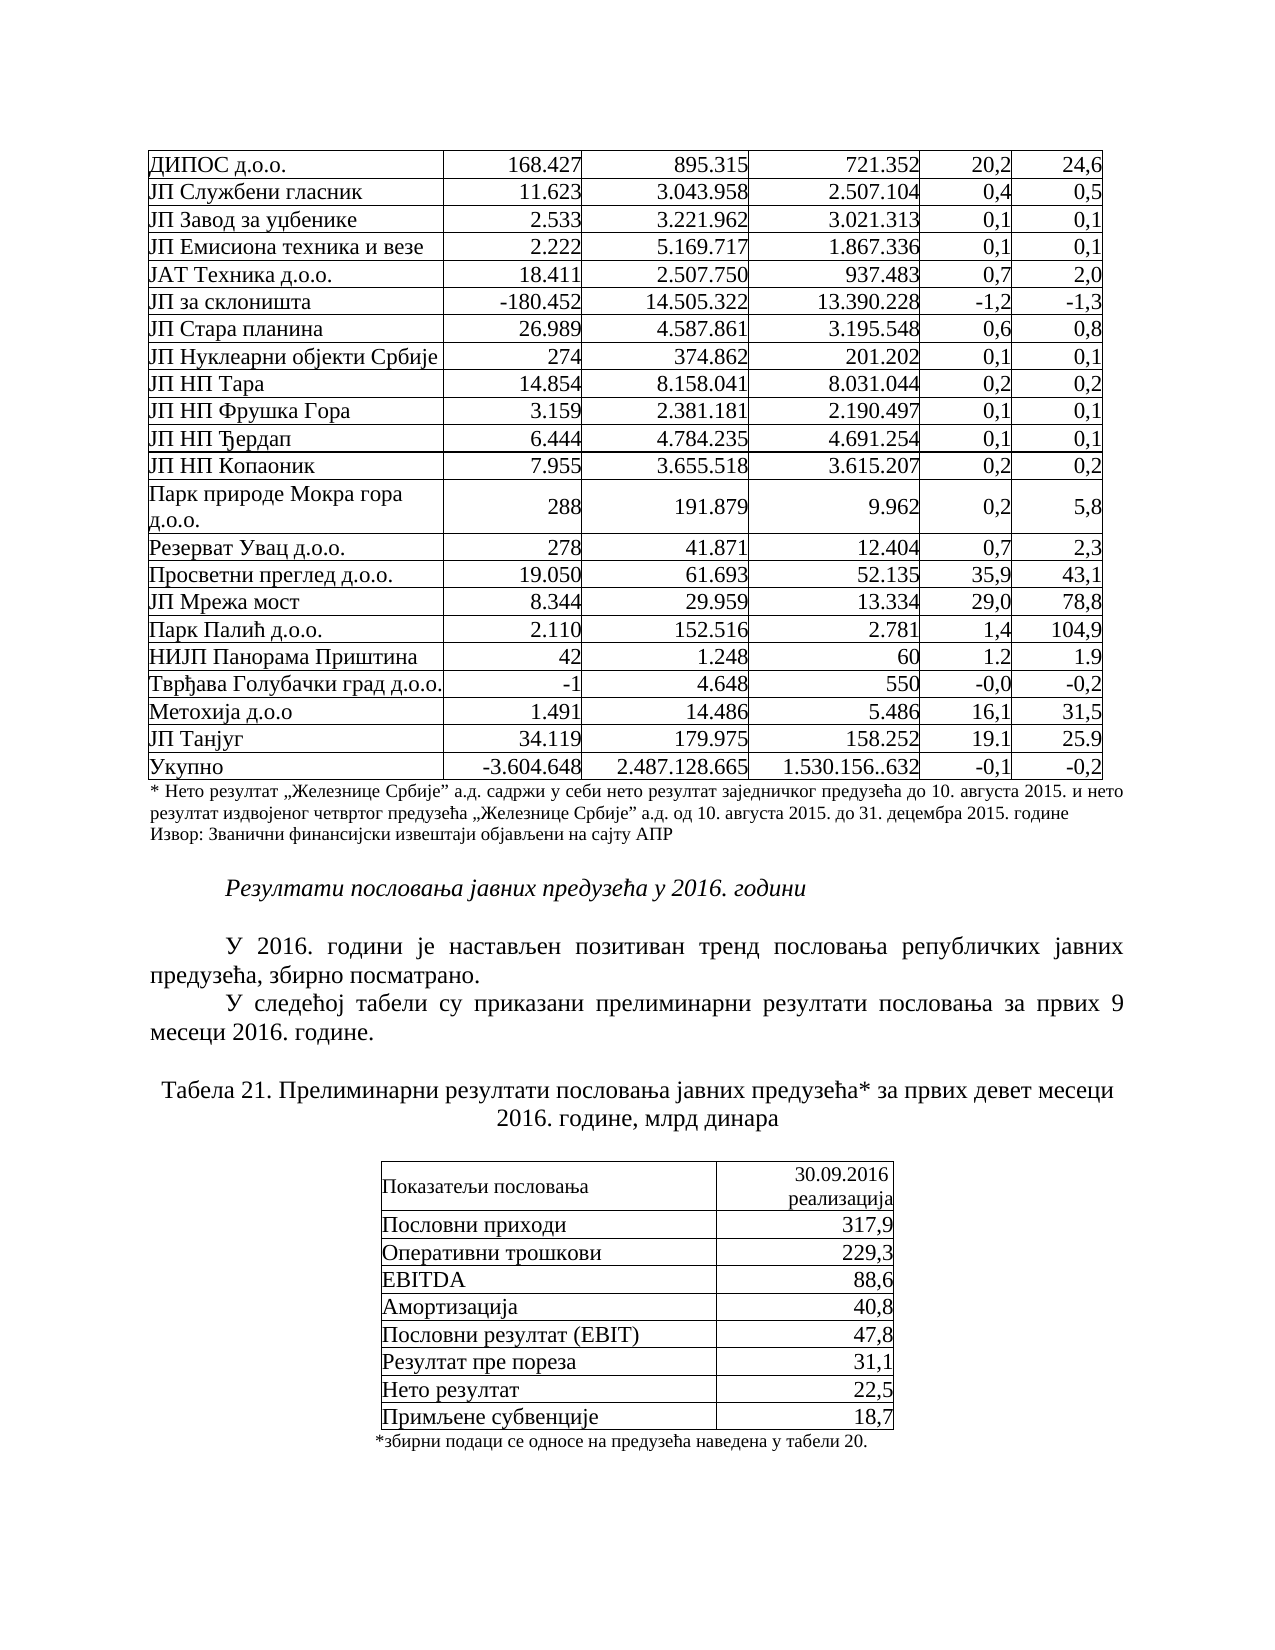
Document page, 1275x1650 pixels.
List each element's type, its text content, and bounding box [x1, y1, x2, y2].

table_cell 60 [749, 643, 919, 669]
table_cell 1.530.156..632 [749, 753, 919, 779]
table_cell 374.862 [582, 343, 748, 369]
table_cell 274 [444, 343, 581, 369]
table_cell 2.507.104 [749, 179, 919, 205]
table_cell ЈП Танјуг [149, 725, 443, 752]
table_cell 0,7 [920, 534, 1011, 560]
table_cell 0,1 [1012, 343, 1102, 369]
table_cell 0,1 [920, 233, 1011, 259]
table_cell 4.587.861 [582, 315, 748, 342]
table_cell 61.693 [582, 561, 748, 587]
table_cell Просветни преглед д.о.о. [149, 561, 443, 587]
table_cell Пословни приходи [382, 1211, 716, 1238]
table_cell 0,1 [920, 398, 1011, 424]
table_cell 31,1 [717, 1348, 893, 1374]
table_cell 179.975 [582, 725, 748, 752]
table_cell 7.955 [444, 453, 581, 479]
table_cell 2.381.181 [582, 398, 748, 424]
table_cell ЈП за склоништа [149, 288, 443, 314]
table_cell 0,2 [1012, 370, 1102, 397]
table_cell 0,1 [1012, 398, 1102, 424]
table_cell -0,0 [920, 671, 1011, 697]
table_header 30.09.2016 реализација [717, 1162, 893, 1210]
table_cell 0,7 [920, 261, 1011, 287]
table_cell 22,5 [717, 1376, 893, 1402]
table_cell 168.427 [444, 151, 581, 177]
table_cell ЈАТ Техника д.о.о. [149, 261, 443, 287]
table_cell ЈП НП Тара [149, 370, 443, 397]
table_cell 937.483 [749, 261, 919, 287]
table_cell 104,9 [1012, 616, 1102, 642]
table_cell ЈП Мрежа мост [149, 588, 443, 615]
table_cell 20,2 [920, 151, 1011, 177]
table_cell ЈП Службени гласник [149, 179, 443, 205]
table_cell 47,8 [717, 1321, 893, 1347]
table_cell 721.352 [749, 151, 919, 177]
table_cell 18.411 [444, 261, 581, 287]
text Резултати пословања јавних предузећа у 2016. години [150, 873, 1125, 902]
table_cell 2.533 [444, 206, 581, 232]
table_cell 3.159 [444, 398, 581, 424]
table_cell EBITDA [382, 1266, 716, 1292]
table_cell 16,1 [920, 698, 1011, 724]
table_cell 3.195.548 [749, 315, 919, 342]
table_cell 3.021.313 [749, 206, 919, 232]
text У 2016. години је настављен позитиван тренд пословања републичких јавних предузећа, збирно посматрано. [150, 931, 1125, 988]
text Табела 21. Прелиминарни резултати пословања јавних предузећа* за првих девет месеци 2016. године, млрд динара [150, 1075, 1125, 1132]
table_cell Пословни резултат (EBIT) [382, 1321, 716, 1347]
table_cell 34.119 [444, 725, 581, 752]
text У следећој табели су приказани прелиминарни резултати пословања за првих 9 месеци 2016. године. [150, 988, 1125, 1046]
table_cell 25.9 [1012, 725, 1102, 752]
table_cell 9.962 [749, 480, 919, 532]
table_cell 14.505.322 [582, 288, 748, 314]
table_cell 278 [444, 534, 581, 560]
table_cell ЈП НП Копаоник [149, 453, 443, 479]
table_cell 4.784.235 [582, 425, 748, 451]
table_cell 0,1 [1012, 206, 1102, 232]
table_cell 24,6 [1012, 151, 1102, 177]
table_cell -180.452 [444, 288, 581, 314]
table_cell 40,8 [717, 1294, 893, 1320]
table_cell 0,5 [1012, 179, 1102, 205]
table_cell Примљене субвенције [382, 1403, 716, 1429]
table_cell 19.1 [920, 725, 1011, 752]
table_cell 0,4 [920, 179, 1011, 205]
table_cell ЈП НП Фрушка Гора [149, 398, 443, 424]
table_cell Оперативни трошкови [382, 1239, 716, 1265]
table_cell 0,8 [1012, 315, 1102, 342]
table_cell 78,8 [1012, 588, 1102, 615]
table_cell Метохија д.о.о [149, 698, 443, 724]
table_cell -0,1 [920, 753, 1011, 779]
table_cell 5.169.717 [582, 233, 748, 259]
table_cell 18,7 [717, 1403, 893, 1429]
table_cell 0,1 [1012, 425, 1102, 451]
table_cell 3.221.962 [582, 206, 748, 232]
text Извор: Званични финансијски извештаји објављени на сајту АПР [150, 823, 1125, 845]
table_cell 3.615.207 [749, 453, 919, 479]
table_cell 1.867.336 [749, 233, 919, 259]
table_cell 41.871 [582, 534, 748, 560]
table_cell Парк Палић д.о.о. [149, 616, 443, 642]
table_cell 29.959 [582, 588, 748, 615]
table_cell 2.190.497 [749, 398, 919, 424]
table_cell -1,3 [1012, 288, 1102, 314]
table_cell 0,2 [920, 453, 1011, 479]
table_cell 43,1 [1012, 561, 1102, 587]
table_cell 88,6 [717, 1266, 893, 1292]
table_cell Резерват Увац д.о.о. [149, 534, 443, 560]
table_cell ЈП Нуклеарни објекти Србије [149, 343, 443, 369]
table_cell Нето резултат [382, 1376, 716, 1402]
table_cell 0,1 [920, 425, 1011, 451]
table_cell ЈП НП Ђердап [149, 425, 443, 451]
table_cell 3.655.518 [582, 453, 748, 479]
table_cell Парк природе Мокра гора д.о.о. [149, 480, 443, 532]
table_cell 8.344 [444, 588, 581, 615]
table_cell Резултат пре пореза [382, 1348, 716, 1374]
table_cell 288 [444, 480, 581, 532]
table_cell 317,9 [717, 1211, 893, 1238]
table_cell 1.248 [582, 643, 748, 669]
table_cell 5,8 [1012, 480, 1102, 532]
table_cell 35,9 [920, 561, 1011, 587]
table_cell 13.390.228 [749, 288, 919, 314]
table_cell 0,1 [920, 206, 1011, 232]
table_cell 2,3 [1012, 534, 1102, 560]
table_cell 8.031.044 [749, 370, 919, 397]
table_cell 191.879 [582, 480, 748, 532]
table_cell 12.404 [749, 534, 919, 560]
table_cell 11.623 [444, 179, 581, 205]
table_cell 2.110 [444, 616, 581, 642]
table_cell 201.202 [749, 343, 919, 369]
table_cell 8.158.041 [582, 370, 748, 397]
table_cell 2.222 [444, 233, 581, 259]
text *збирни подаци се односе на предузећа наведена у табели 20. [300, 1430, 1125, 1452]
table_cell 0,1 [920, 343, 1011, 369]
table_cell 13.334 [749, 588, 919, 615]
table_cell 0,2 [1012, 453, 1102, 479]
table_cell Укупно [149, 753, 443, 779]
table_cell 1,4 [920, 616, 1011, 642]
table_cell 229,3 [717, 1239, 893, 1265]
table_cell НИЈП Панорама Приштина [149, 643, 443, 669]
table_cell ЈП Завод за уџбенике [149, 206, 443, 232]
table_cell -1,2 [920, 288, 1011, 314]
table_cell 2.781 [749, 616, 919, 642]
table_cell 2.507.750 [582, 261, 748, 287]
table_cell 52.135 [749, 561, 919, 587]
table_cell 0,6 [920, 315, 1011, 342]
table_cell 1.9 [1012, 643, 1102, 669]
table_cell 2,0 [1012, 261, 1102, 287]
text * Нето резултат „Железнице Србијеˮ а.д. садржи у себи нето резултат заједничког предузећа до 10. августа 2015. и нето резултат издвојеног четвртог предузећа „Железнице Србијеˮ а.д. од 10. августа 2015. до 31. децембра 2015. године [150, 780, 1125, 823]
table_cell 14.486 [582, 698, 748, 724]
table_cell 14.854 [444, 370, 581, 397]
table_cell 29,0 [920, 588, 1011, 615]
table_cell ДИПОС д.о.о. [149, 151, 443, 177]
table_cell 158.252 [749, 725, 919, 752]
table_cell Амортизација [382, 1294, 716, 1320]
table_cell -3.604.648 [444, 753, 581, 779]
table_cell 1.2 [920, 643, 1011, 669]
table_cell 5.486 [749, 698, 919, 724]
table_cell 4.648 [582, 671, 748, 697]
table_cell 19.050 [444, 561, 581, 587]
table_cell -0,2 [1012, 753, 1102, 779]
table_cell 0,2 [920, 480, 1011, 532]
table_header Показатељи пословања [382, 1162, 716, 1210]
table_cell 0,1 [1012, 233, 1102, 259]
table_cell ЈП Стара планина [149, 315, 443, 342]
table_cell -0,2 [1012, 671, 1102, 697]
table_cell 4.691.254 [749, 425, 919, 451]
table_cell 895.315 [582, 151, 748, 177]
table_cell 0,2 [920, 370, 1011, 397]
table_cell 26.989 [444, 315, 581, 342]
table_cell 6.444 [444, 425, 581, 451]
table_cell 31,5 [1012, 698, 1102, 724]
table_cell 2.487.128.665 [582, 753, 748, 779]
table_cell 1.491 [444, 698, 581, 724]
table_cell Тврђава Голубачки град д.о.о. [149, 671, 443, 697]
table_cell 550 [749, 671, 919, 697]
table_cell 3.043.958 [582, 179, 748, 205]
table_cell -1 [444, 671, 581, 697]
table_cell 152.516 [582, 616, 748, 642]
table_cell 42 [444, 643, 581, 669]
table_cell ЈП Емисиона техника и везе [149, 233, 443, 259]
